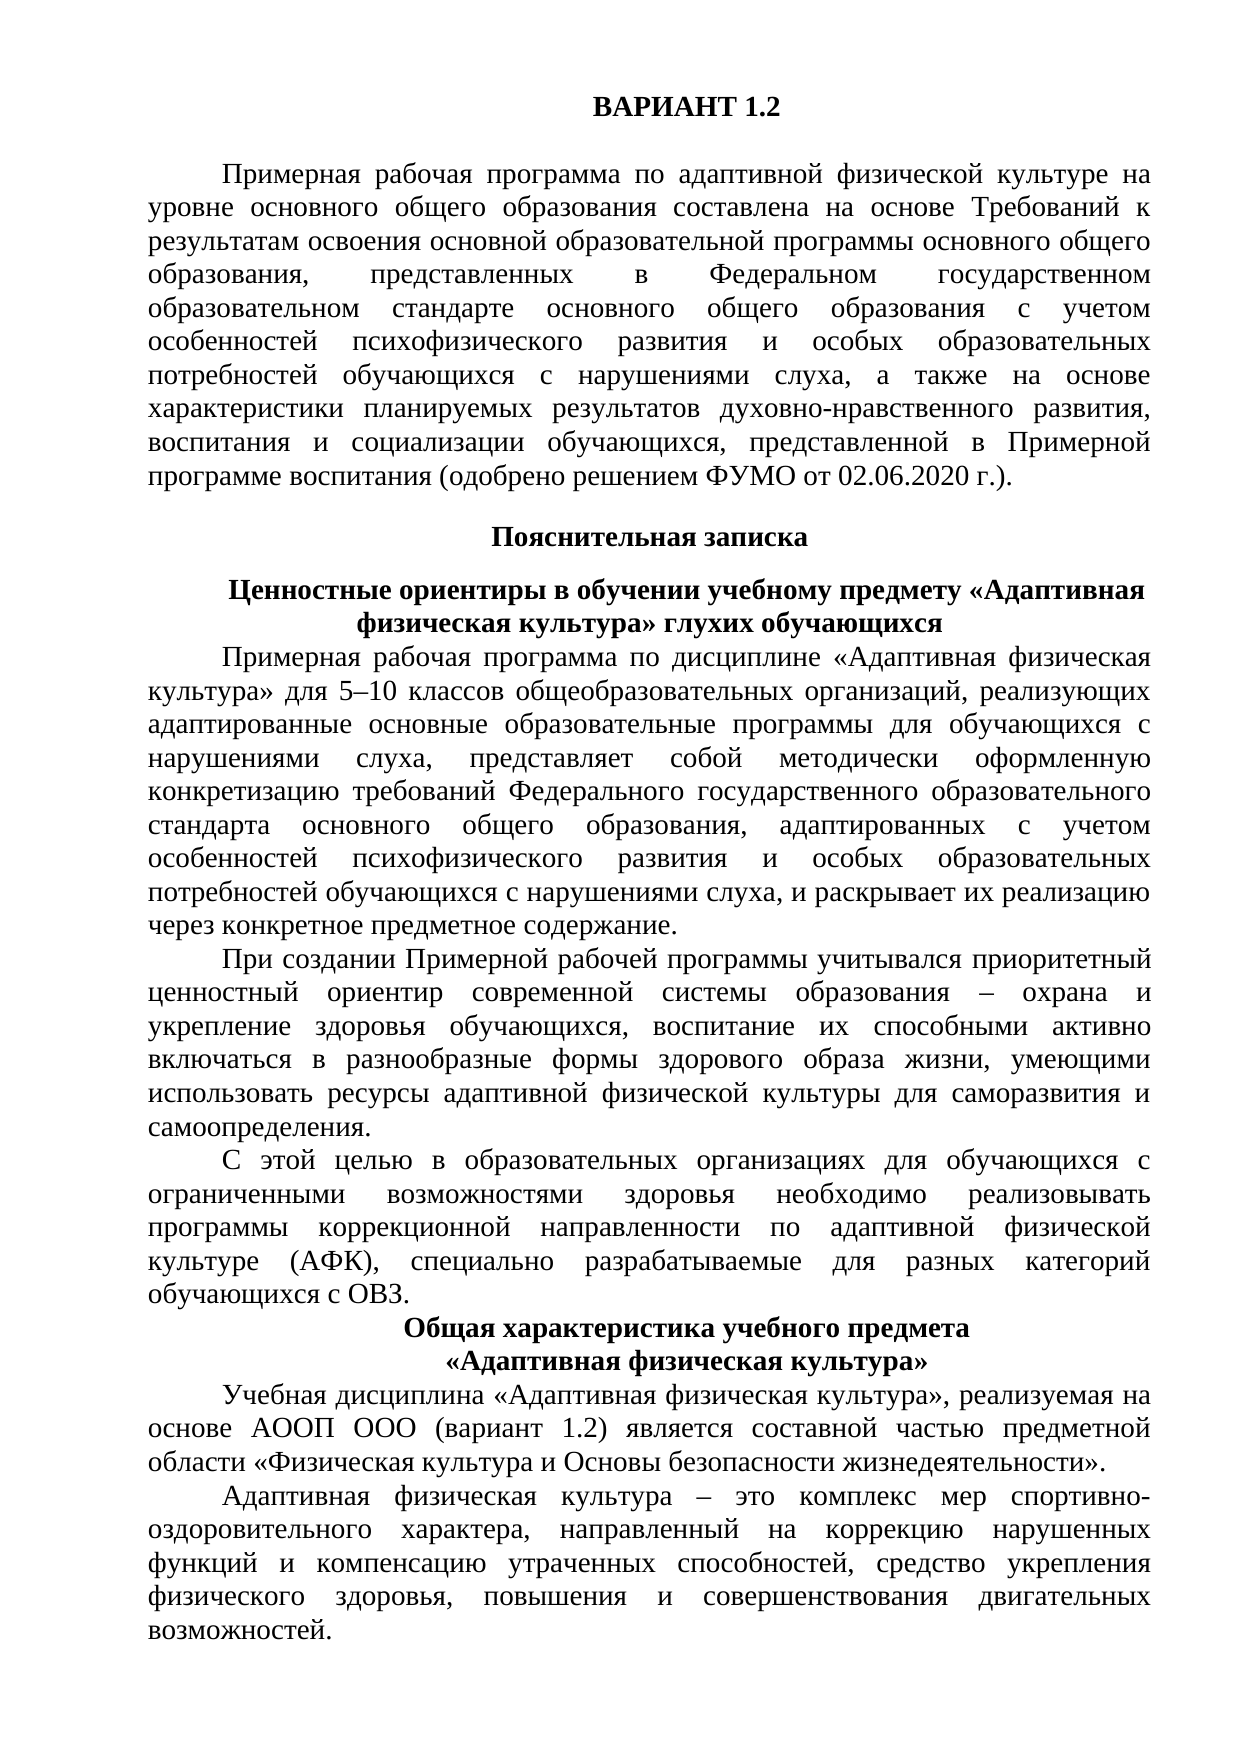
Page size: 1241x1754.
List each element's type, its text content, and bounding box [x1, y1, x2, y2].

text Ценностные ориентиры в обучении учебному предмету «Адаптивная физическая культура» глухих обучающихся [148, 572, 1152, 639]
text Примерная рабочая программа по адаптивной физической культуре на уровне основного общего образования составлена на основе Требований к результатам освоения основной образовательной программы основного общего образования, представленных в Федеральном государственном образовательном стандарте основного общего образования с учетом особенностей психофизического развития и особых образовательных потребностей обучающихся с нарушениями слуха, а также на основе характеристики планируемых результатов духовно-нравственного развития, воспитания и социализации обучающихся, представленной в Примерной программе воспитания (одобрено решением ФУМО от 02.06.2020 г.). [148, 156, 1152, 491]
text С этой целью в образовательных организациях для обучающихся с ограниченными возможностями здоровья необходимо реализовывать программы коррекционной направленности по адаптивной физической культуре (АФК), специально разрабатываемые для разных категорий обучающихся с ОВЗ. [148, 1142, 1152, 1310]
text Пояснительная записка [148, 519, 1152, 553]
text Примерная рабочая программа по дисциплине «Адаптивная физическая культура» для 5–10 классов общеобразовательных организаций, реализующих адаптированные основные образовательные программы для обучающихся с нарушениями слуха, представляет собой методически оформленную конкретизацию требований Федерального государственного образовательного стандарта основного общего образования, адаптированных с учетом особенностей психофизического развития и особых образовательных потребностей обучающихся с нарушениями слуха, и раскрывает их реализацию через конкретное предметное содержание. [148, 639, 1152, 941]
text ВАРИАНТ 1.2 [148, 89, 1152, 122]
text «Адаптивная физическая культура» [148, 1343, 1152, 1377]
text Учебная дисциплина «Адаптивная физическая культура», реализуемая на основе АООП ООО (вариант 1.2) является составной частью предметной области «Физическая культура и Основы безопасности жизнедеятельности». [148, 1377, 1152, 1478]
text Общая характеристика учебного предмета [148, 1310, 1152, 1343]
text При создании Примерной рабочей программы учитывался приоритетный ценностный ориентир современной системы образования – охрана и укрепление здоровья обучающихся, воспитание их способными активно включаться в разнообразные формы здорового образа жизни, умеющими использовать ресурсы адаптивной физической культуры для саморазвития и самоопределения. [148, 941, 1152, 1142]
text Адаптивная физическая культура – это комплекс мер спортивно-оздоровительного характера, направленный на коррекцию нарушенных функций и компенсацию утраченных способностей, средство укрепления физического здоровья, повышения и совершенствования двигательных возможностей. [148, 1478, 1152, 1645]
